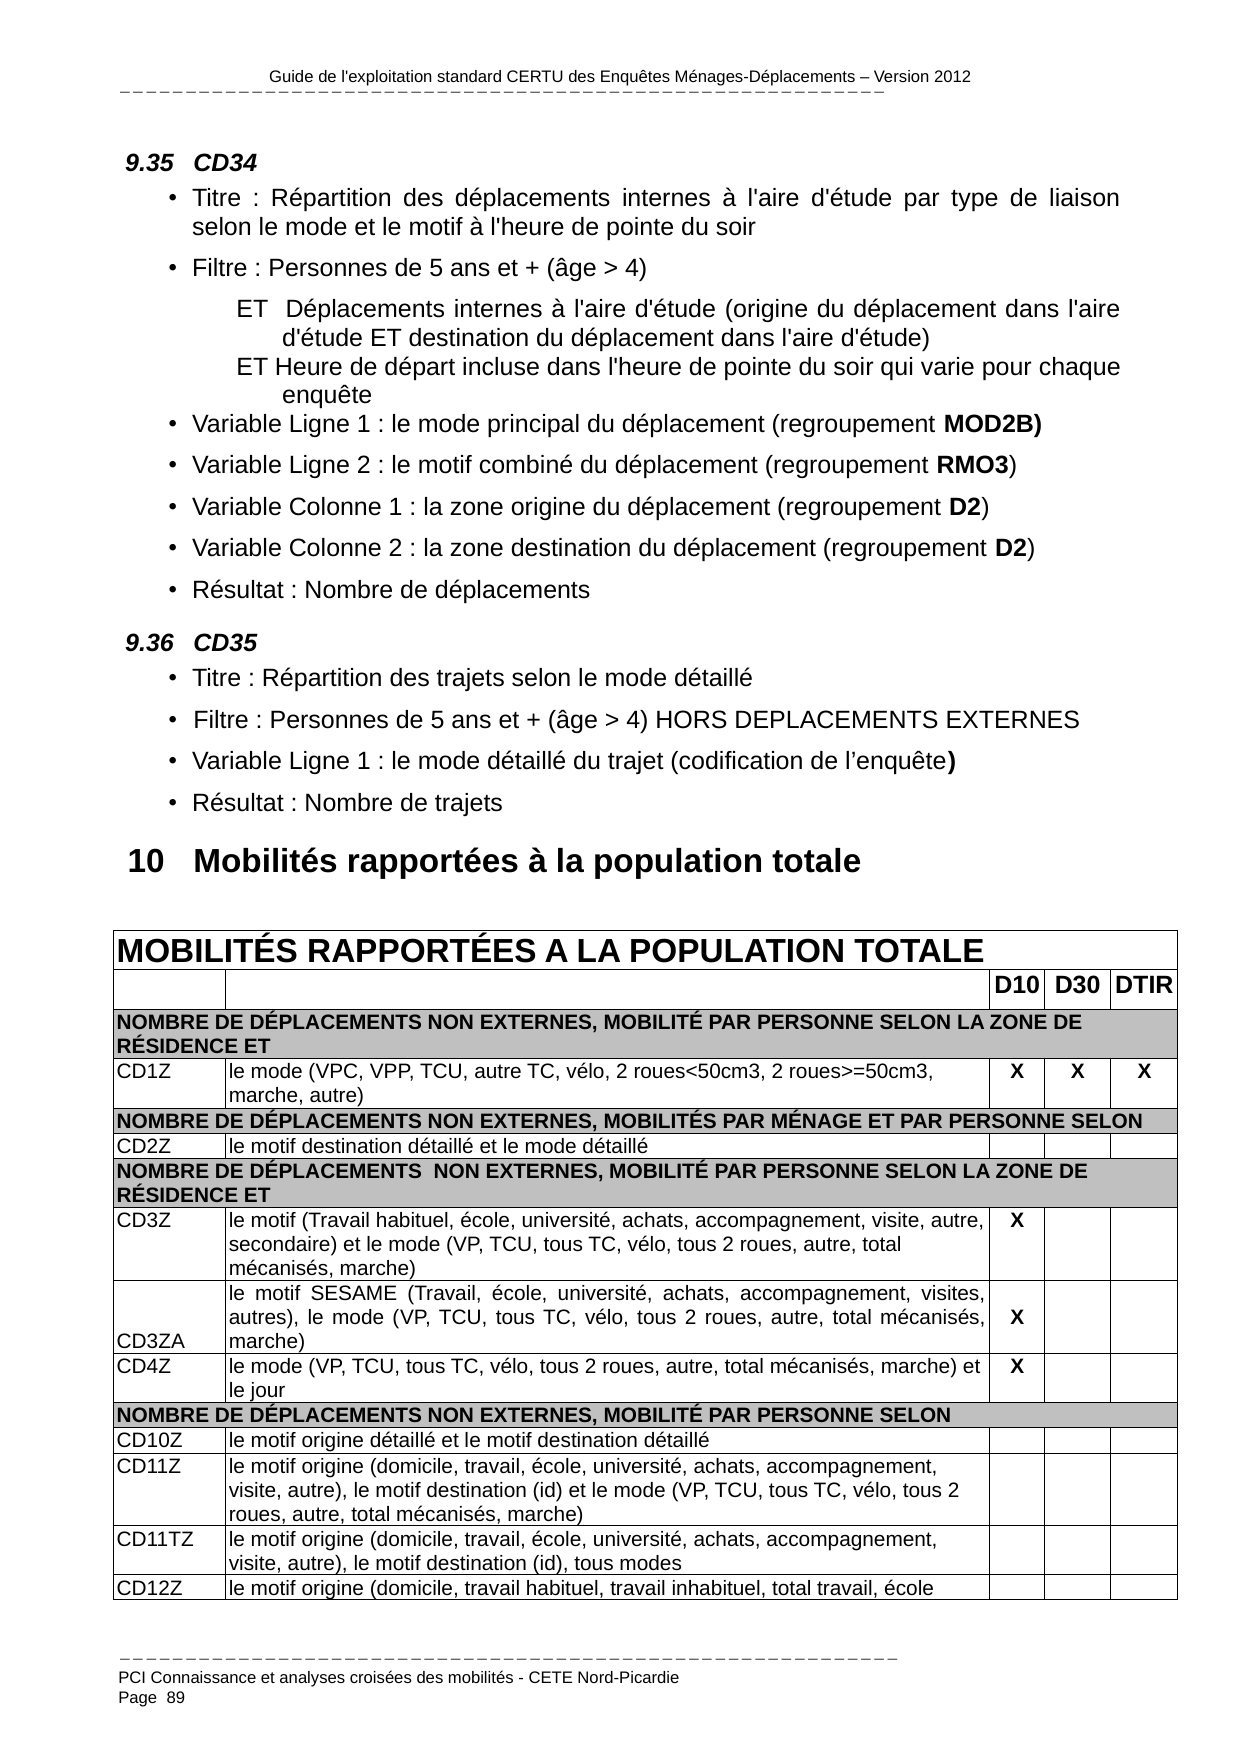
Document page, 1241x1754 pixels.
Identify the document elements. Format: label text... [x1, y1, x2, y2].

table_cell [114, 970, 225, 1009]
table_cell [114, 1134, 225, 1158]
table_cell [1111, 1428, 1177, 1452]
list Variable Ligne 2 : le motif combiné du déplacement (regroupement RMO3) [168, 451, 1122, 479]
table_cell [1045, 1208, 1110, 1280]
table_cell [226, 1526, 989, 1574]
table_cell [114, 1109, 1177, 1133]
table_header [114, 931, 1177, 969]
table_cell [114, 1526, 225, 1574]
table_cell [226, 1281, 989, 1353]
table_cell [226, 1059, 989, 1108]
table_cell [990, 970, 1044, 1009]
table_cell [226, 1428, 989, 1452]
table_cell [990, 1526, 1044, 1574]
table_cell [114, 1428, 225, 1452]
list Résultat : Nombre de déplacements [168, 574, 1122, 603]
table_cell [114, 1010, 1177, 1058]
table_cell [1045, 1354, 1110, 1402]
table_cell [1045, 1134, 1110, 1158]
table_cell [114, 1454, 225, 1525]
subtitle CD35 [118, 628, 1122, 657]
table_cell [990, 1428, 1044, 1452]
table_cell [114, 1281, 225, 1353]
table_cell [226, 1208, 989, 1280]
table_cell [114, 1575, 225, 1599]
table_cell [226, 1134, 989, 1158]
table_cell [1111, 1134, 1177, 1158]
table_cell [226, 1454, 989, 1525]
list Variable Colonne 2 : la zone destination du déplacement (regroupement D2) [168, 533, 1122, 562]
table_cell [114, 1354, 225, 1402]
subtitle CD34 [118, 148, 1122, 176]
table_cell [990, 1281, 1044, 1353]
list Filtre : Personnes de 5 ans et + (âge > 4) HORS DEPLACEMENTS EXTERNES [142, 705, 1122, 734]
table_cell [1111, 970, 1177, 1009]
list Titre : Répartition des déplacements internes à l'aire d'étude par type de liaison selon le mode et le motif à l'heure de pointe du soir [168, 183, 1122, 240]
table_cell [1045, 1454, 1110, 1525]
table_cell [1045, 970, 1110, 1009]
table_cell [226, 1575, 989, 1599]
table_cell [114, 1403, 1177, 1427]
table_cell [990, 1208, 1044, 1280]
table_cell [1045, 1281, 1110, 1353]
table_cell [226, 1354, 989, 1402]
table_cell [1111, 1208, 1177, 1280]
list Filtre : Personnes de 5 ans et + (âge > 4) [168, 253, 1122, 282]
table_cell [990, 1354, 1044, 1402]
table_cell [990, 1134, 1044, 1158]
text ET Déplacements internes à l'aire d'étude (origine du déplacement dans l'aire d'étude ET destination du déplacement dans l'aire d'étude) [236, 294, 1122, 352]
list Variable Colonne 1 : la zone origine du déplacement (regroupement D2) [168, 492, 1122, 521]
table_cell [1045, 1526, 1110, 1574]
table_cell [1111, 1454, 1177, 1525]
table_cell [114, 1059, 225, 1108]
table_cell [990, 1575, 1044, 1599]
list Variable Ligne 1 : le mode détaillé du trajet (codification de l’enquête) [168, 746, 1122, 775]
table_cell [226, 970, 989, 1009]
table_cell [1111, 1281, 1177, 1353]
list Titre : Répartition des trajets selon le mode détaillé [168, 663, 1122, 692]
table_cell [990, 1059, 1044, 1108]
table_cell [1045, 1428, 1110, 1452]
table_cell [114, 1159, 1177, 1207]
subtitle Mobilités rapportées à la population totale [118, 841, 1122, 880]
list Résultat : Nombre de trajets [168, 787, 1122, 816]
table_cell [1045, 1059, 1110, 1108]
list Variable Ligne 1 : le mode principal du déplacement (regroupement MOD2B) [168, 409, 1122, 438]
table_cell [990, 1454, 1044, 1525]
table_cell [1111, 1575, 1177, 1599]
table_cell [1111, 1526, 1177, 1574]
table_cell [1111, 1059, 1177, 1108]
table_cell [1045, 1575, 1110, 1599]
text ET Heure de départ incluse dans l'heure de pointe du soir qui varie pour chaque enquête [236, 352, 1122, 409]
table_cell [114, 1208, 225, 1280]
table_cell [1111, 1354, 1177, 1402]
